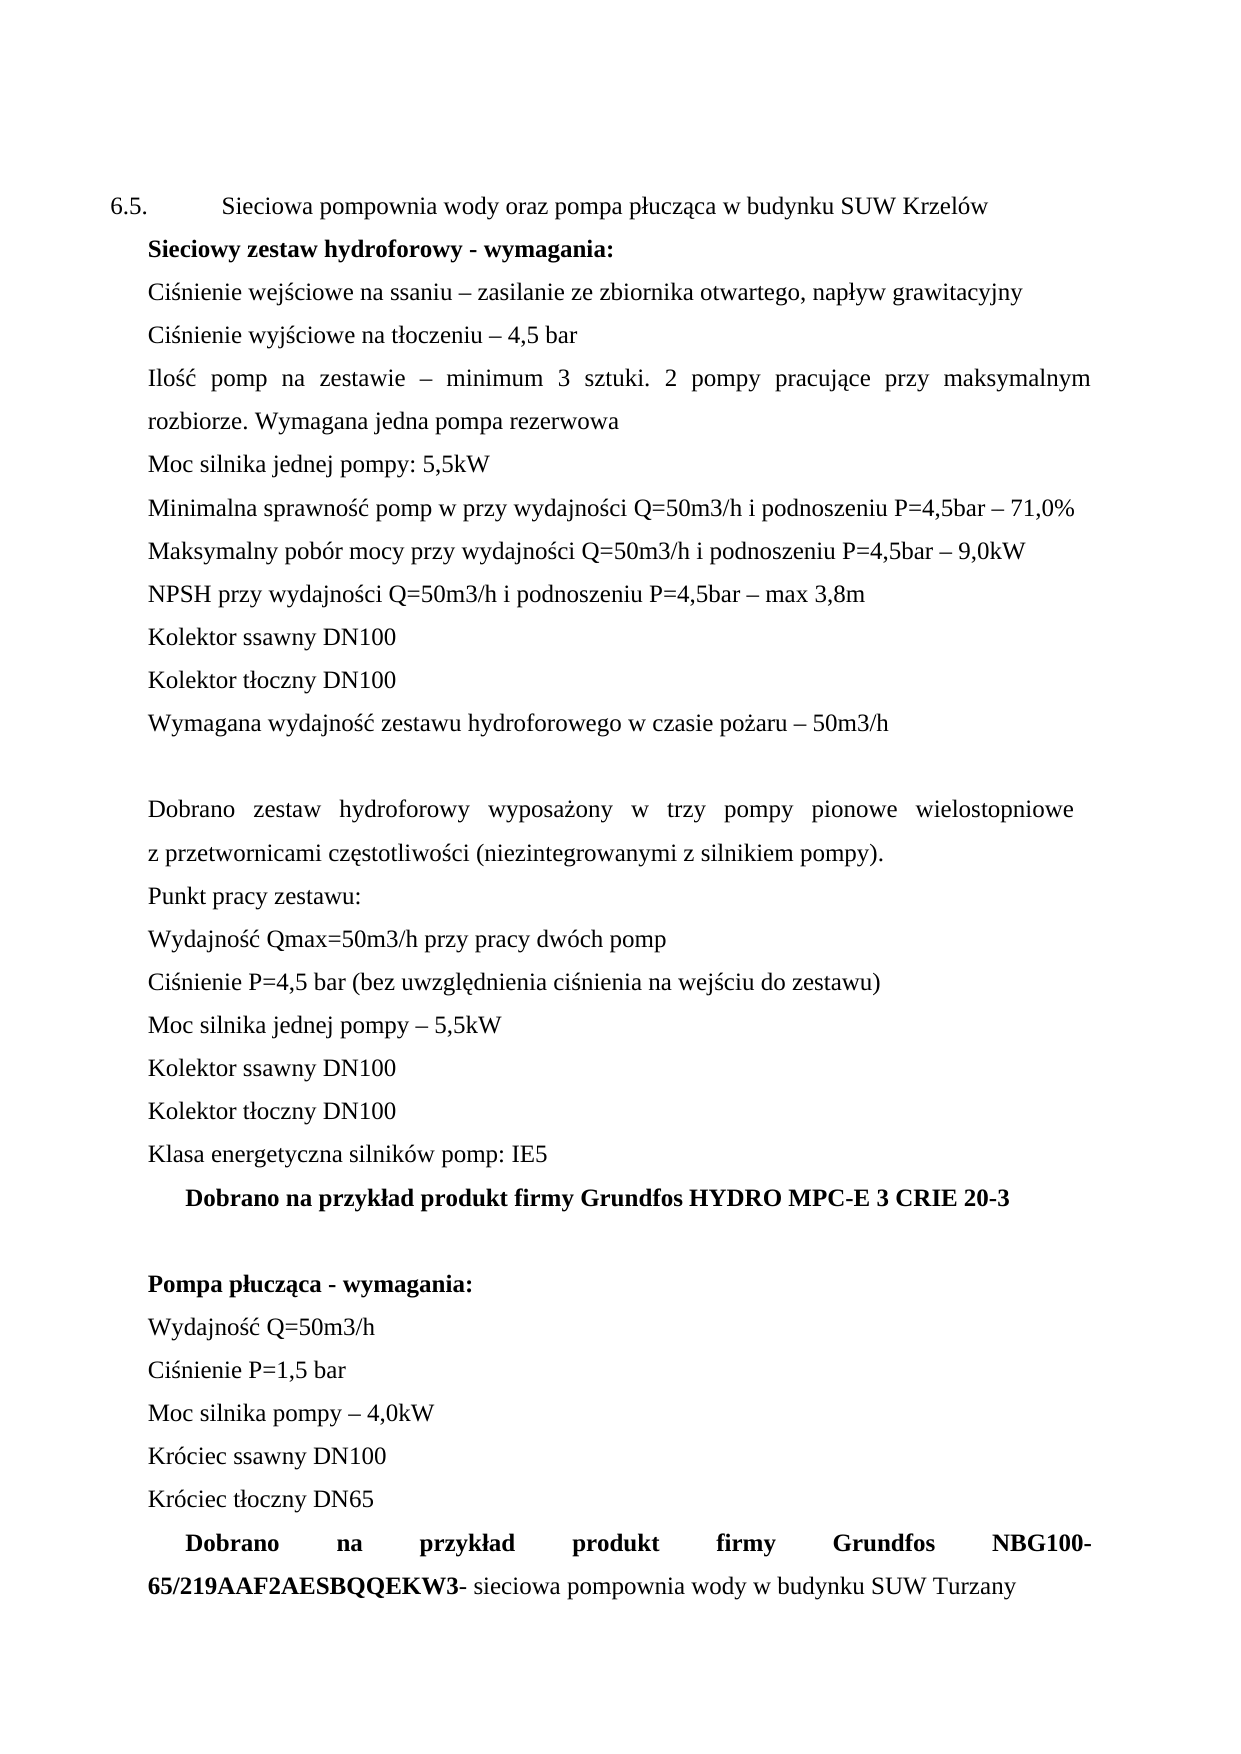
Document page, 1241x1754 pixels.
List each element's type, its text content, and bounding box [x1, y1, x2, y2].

list Minimalna sprawność pomp w przy wydajności Q=50m3/h i podnoszeniu P=4,5bar – 71,0% [148, 493, 1093, 521]
list Dobrano zestaw hydroforowy wyposażony w trzy pompy pionowe wielostopniowe z przetwornicami częstotliwości (niezintegrowanymi z silnikiem pompy). [148, 794, 1093, 866]
list Ilość pomp na zestawie – minimum 3 sztuki. 2 pompy pracujące przy maksymalnym rozbiorze. Wymagana jedna pompa rezerwowa [148, 363, 1093, 435]
list Kolektor tłoczny DN100 [148, 1096, 1093, 1125]
list Maksymalny pobór mocy przy wydajności Q=50m3/h i podnoszeniu P=4,5bar – 9,0kW [148, 536, 1093, 564]
text Dobrano na przykład produkt firmy Grundfos NBG100-65/219AAF2AESBQQEKW3- sieciowa pompownia wody w budynku SUW Turzany [148, 1528, 1093, 1599]
list Klasa energetyczna silników pomp: IE5 [148, 1139, 1093, 1168]
list Wymagana wydajność zestawu hydroforowego w czasie pożaru – 50m3/h [148, 708, 1093, 737]
text Pompa płucząca - wymagania: [148, 1269, 1093, 1298]
list Wydajność Qmax=50m3/h przy pracy dwóch pomp [148, 924, 1093, 953]
text Dobrano na przykład produkt firmy Grundfos HYDRO MPC-E 3 CRIE 20-3 [148, 1183, 1093, 1211]
list Ciśnienie wejściowe na ssaniu – zasilanie ze zbiornika otwartego, napływ grawitacyjny [148, 277, 1093, 306]
list Ciśnienie wyjściowe na tłoczeniu – 4,5 bar [148, 320, 1093, 349]
list Moc silnika pompy – 4,0kW [148, 1398, 1093, 1427]
list Moc silnika jednej pompy: 5,5kW [148, 449, 1093, 478]
list Kolektor ssawny DN100 [148, 622, 1093, 651]
list Punkt pracy zestawu: [148, 881, 1093, 909]
list Moc silnika jednej pompy – 5,5kW [148, 1010, 1093, 1039]
list Króciec tłoczny DN65 [148, 1484, 1093, 1513]
list Sieciowy zestaw hydroforowy - wymagania: [148, 234, 1093, 263]
list Ciśnienie P=4,5 bar (bez uwzględnienia ciśnienia na wejściu do zestawu) [148, 967, 1093, 996]
list Kolektor tłoczny DN100 [148, 665, 1093, 694]
list NPSH przy wydajności Q=50m3/h i podnoszeniu P=4,5bar – max 3,8m [148, 579, 1093, 608]
list Króciec ssawny DN100 [148, 1441, 1093, 1470]
list Wydajność Q=50m3/h [148, 1312, 1093, 1341]
list Sieciowa pompownia wody oraz pompa płucząca w budynku SUW Krzelów [110, 191, 1093, 219]
list Kolektor ssawny DN100 [148, 1053, 1093, 1082]
list Ciśnienie P=1,5 bar [148, 1355, 1093, 1384]
